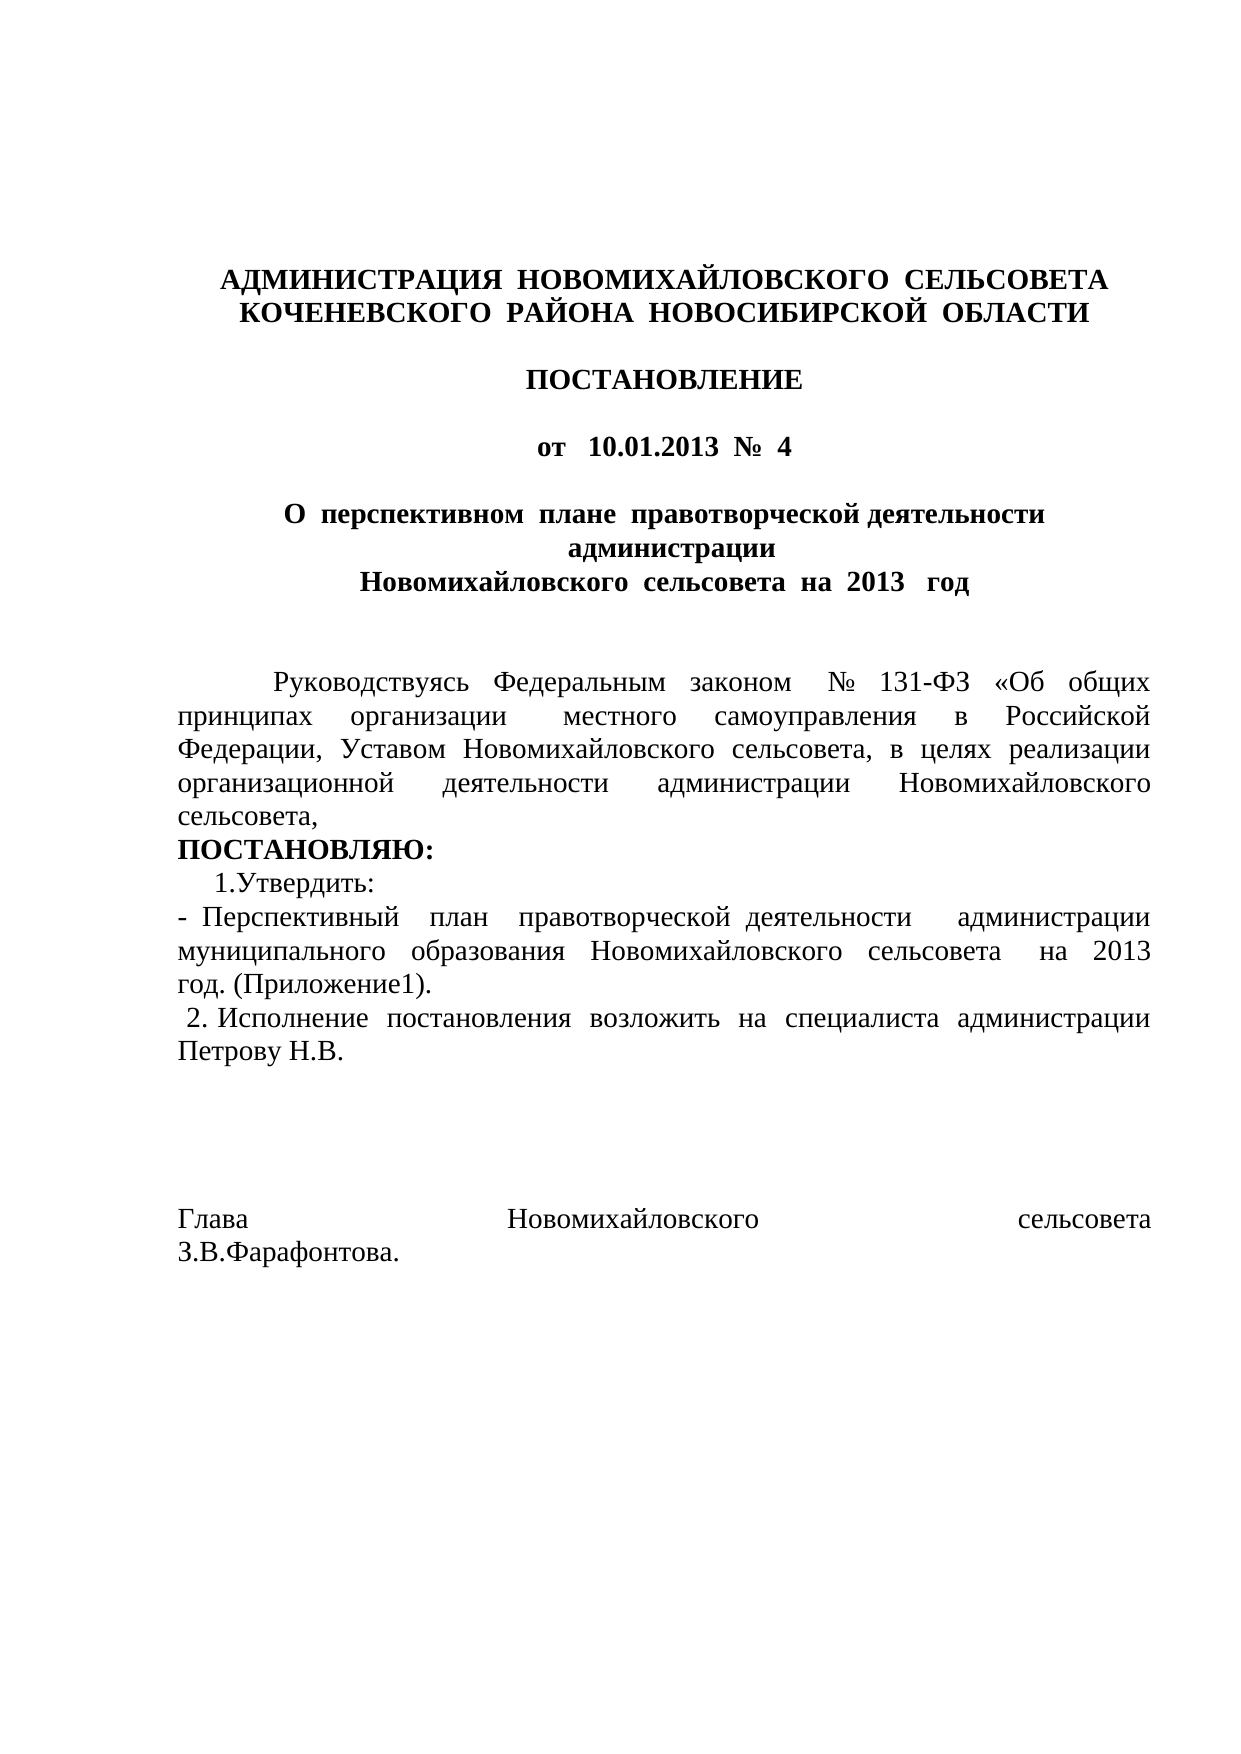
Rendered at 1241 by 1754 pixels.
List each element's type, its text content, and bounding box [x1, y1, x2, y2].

subtitle АДМИНИСТРАЦИЯ НОВОМИХАЙЛОВСКОГО СЕЛЬСОВЕТА КОЧЕНЕВСКОГО РАЙОНА НОВОСИБИРСКОЙ ОБЛАСТИ [177, 262, 1152, 329]
text от 10.01.2013 № 4 [177, 429, 1152, 463]
text Руководствуясь Федеральным законом № 131-ФЗ «Об общих принципах организации местного самоуправления в Российской Федерации, Уставом Новомихайловского сельсовета, в целях реализации организационной деятельности администрации Новомихайловского сельсовета, [177, 664, 1152, 832]
text 2. Исполнение постановления возложить на специалиста администрации Петрову Н.В. [177, 1000, 1152, 1067]
text Новомихайловского сельсовета на 2013 год [177, 564, 1152, 597]
text ПОСТАНОВЛЯЮ: [177, 832, 1152, 866]
subtitle ПОСТАНОВЛЕНИЕ [177, 362, 1152, 396]
text Глава Новомихайловского сельсовета З.В.Фарафонтова. [177, 1201, 1152, 1268]
text администрации [177, 530, 1152, 564]
text О перспективном плане правотворческой деятельности [177, 497, 1152, 530]
text 1.Утвердить: [177, 866, 1152, 899]
text - Перспективный план правотворческой деятельности администрации муниципального образования Новомихайловского сельсовета на 2013 год. (Приложение1). [177, 899, 1152, 1000]
